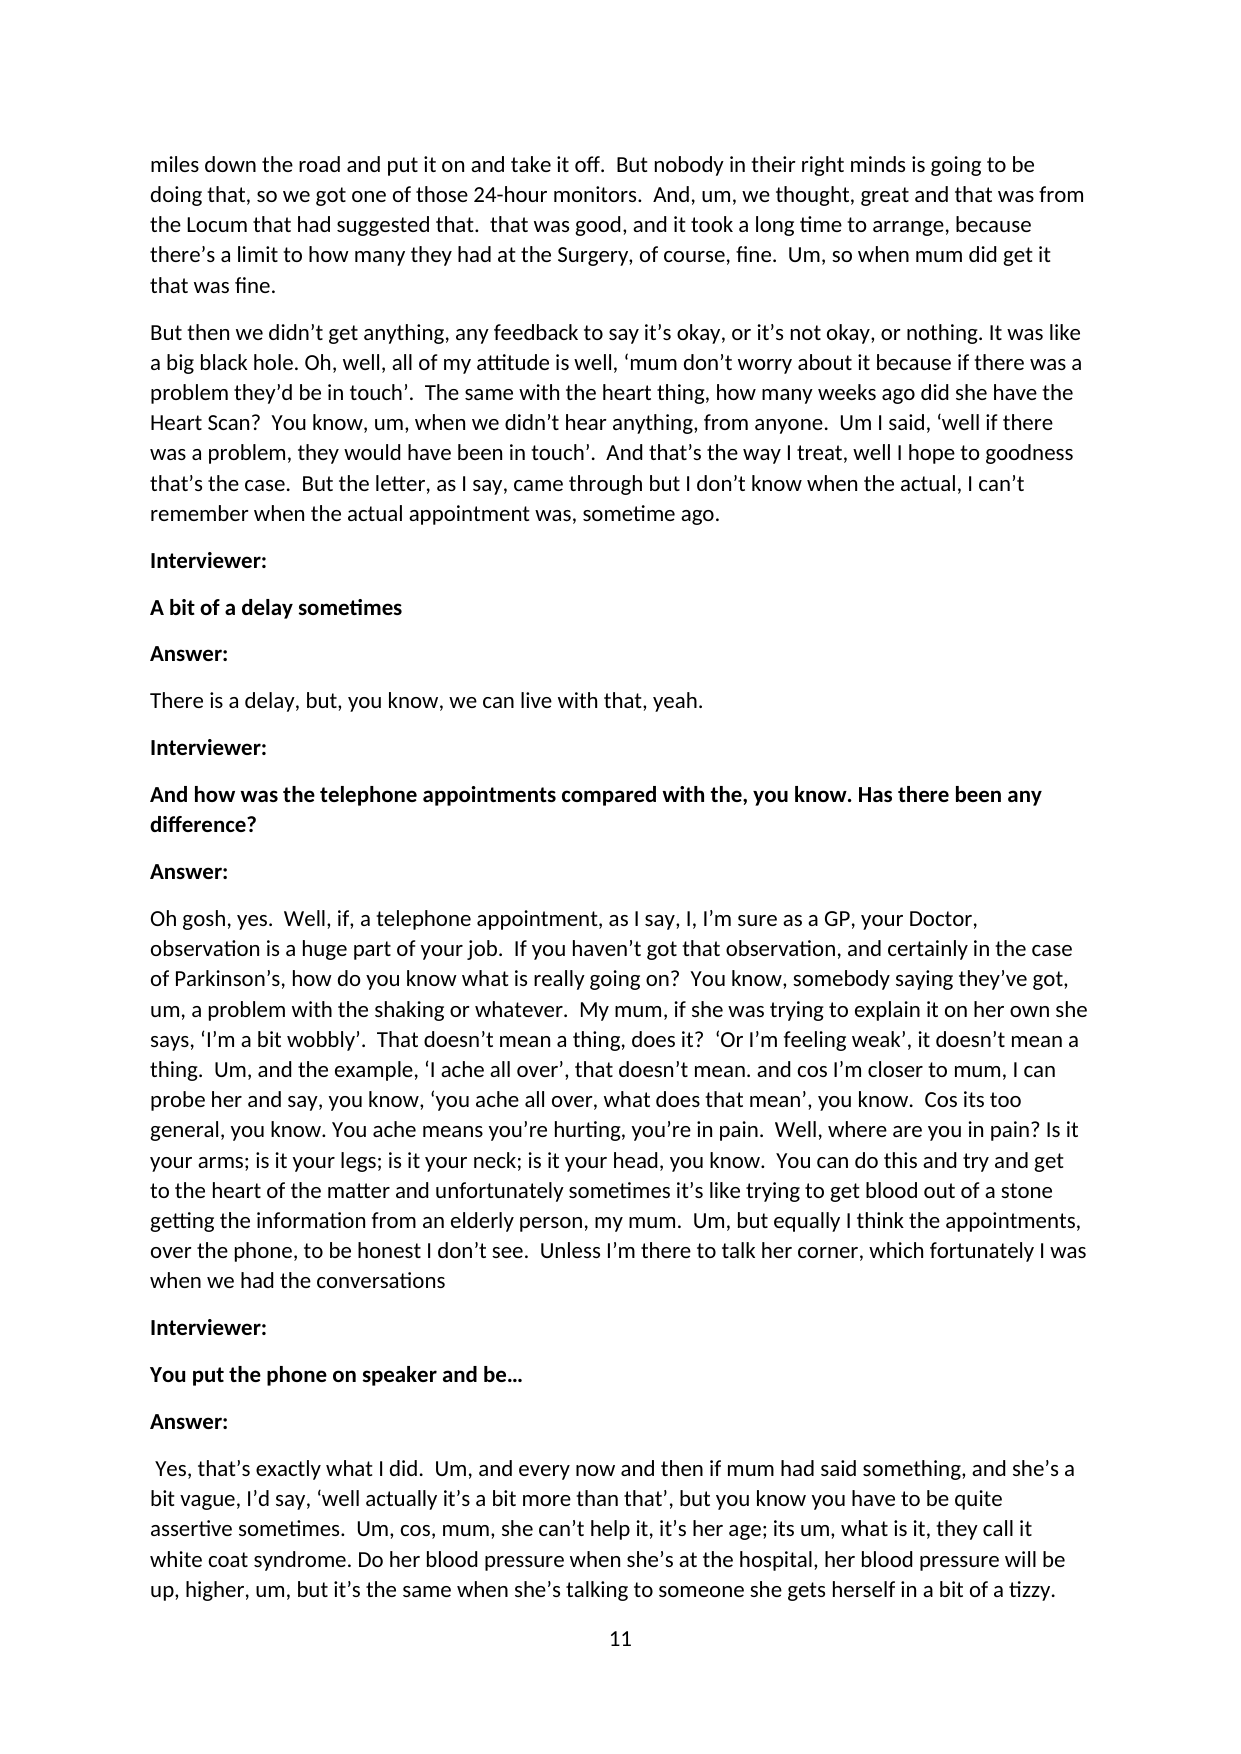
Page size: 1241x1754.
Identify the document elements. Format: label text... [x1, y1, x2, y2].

text Answer: [150, 857, 1090, 885]
text Interviewer: [150, 733, 1090, 761]
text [150, 150, 1090, 299]
text But then we didn’t get anything, any feedback to say it’s okay, or it’s not okay, or nothing. It was like a big black hole. Oh, well, all of my attitude is well, ‘mum don’t worry about it because if there was a problem they’d be in touch’. The same with the heart thing, how many weeks ago did she have the Heart Scan? You know, um, when we didn’t hear anything, from anyone. Um I said, ‘well if there was a problem, they would have been in touch’. And that’s the way I treat, well I hope to goodness that’s the case. But the letter, as I say, came through but I don’t know when the actual, I can’t remember when the actual appointment was, sometime ago. [150, 318, 1090, 527]
text Answer: [150, 639, 1090, 668]
text And how was the telephone appointments compared with the, you know. Has there been any difference? [150, 780, 1090, 838]
text Oh gosh, yes. Well, if, a telephone appointment, as I say, I, I’m sure as a GP, your Doctor, observation is a huge part of your job. If you haven’t got that observation, and certainly in the case of Parkinson’s, how do you know what is really going on? You know, somebody saying they’ve got, um, a problem with the shaking or whatever. My mum, if she was trying to explain it on her own she says, ‘I’m a bit wobbly’. That doesn’t mean a thing, does it? ‘Or I’m feeling weak’, it doesn’t mean a thing. Um, and the example, ‘I ache all over’, that doesn’t mean. and cos I’m closer to mum, I can probe her and say, you know, ‘you ache all over, what does that mean’, you know. Cos its too general, you know. You ache means you’re hurting, you’re in pain. Well, where are you in pain? Is it your arms; is it your legs; is it your neck; is it your head, you know. You can do this and try and get to the heart of the matter and unfortunately sometimes it’s like trying to get blood out of a stone getting the information from an elderly person, my mum. Um, but equally I think the appointments, over the phone, to be honest I don’t see. Unless I’m there to talk her corner, which fortunately I was when we had the conversations [150, 904, 1090, 1295]
text A bit of a delay sometimes [150, 593, 1090, 621]
text There is a delay, but, you know, we can live with that, yeah. [150, 686, 1090, 714]
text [150, 1454, 1090, 1603]
text Interviewer: [150, 1313, 1090, 1342]
text Answer: [150, 1407, 1090, 1435]
text You put the phone on speaker and be… [150, 1360, 1090, 1388]
text Interviewer: [150, 546, 1090, 574]
